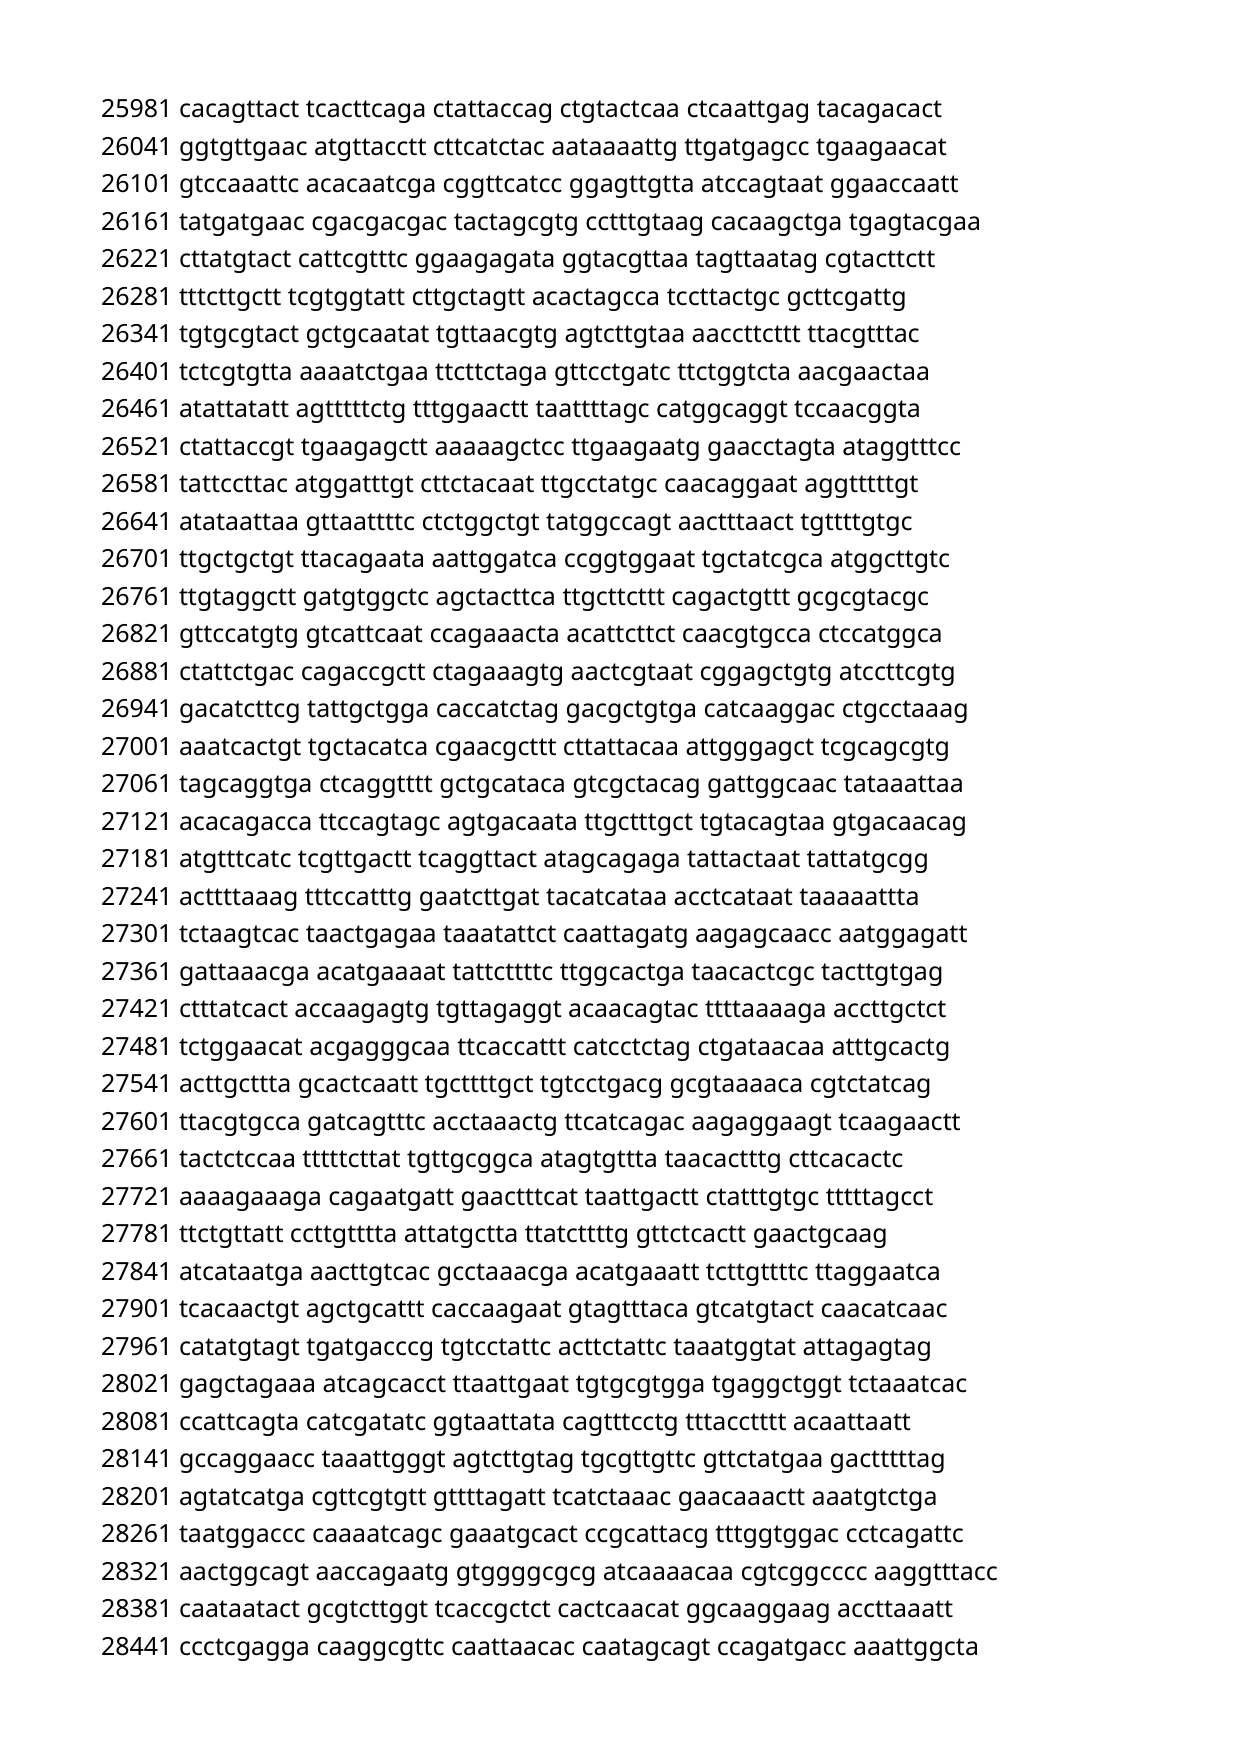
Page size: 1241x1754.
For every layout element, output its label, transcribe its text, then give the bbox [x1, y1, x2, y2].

text 27421 ctttatcact accaagagtg tgttagaggt acaacagtac ttttaaaaga accttgctct [75, 989, 1165, 1027]
text 26401 tctcgtgtta aaaatctgaa ttcttctaga gttcctgatc ttctggtcta aacgaactaa [75, 352, 1165, 389]
text 26881 ctattctgac cagaccgctt ctagaaagtg aactcgtaat cggagctgtg atccttcgtg [75, 652, 1165, 689]
text 28081 ccattcagta catcgatatc ggtaattata cagtttcctg tttacctttt acaattaatt [75, 1402, 1165, 1439]
text 27481 tctggaacat acgagggcaa ttcaccattt catcctctag ctgataacaa atttgcactg [75, 1027, 1165, 1064]
text 26821 gttccatgtg gtcattcaat ccagaaacta acattcttct caacgtgcca ctccatggca [75, 614, 1165, 652]
text 27121 acacagacca ttccagtagc agtgacaata ttgctttgct tgtacagtaa gtgacaacag [75, 802, 1165, 839]
text 27601 ttacgtgcca gatcagtttc acctaaactg ttcatcagac aagaggaagt tcaagaactt [75, 1102, 1165, 1139]
text 28141 gccaggaacc taaattgggt agtcttgtag tgcgttgttc gttctatgaa gactttttag [75, 1439, 1165, 1477]
text 26341 tgtgcgtact gctgcaatat tgttaacgtg agtcttgtaa aaccttcttt ttacgtttac [75, 314, 1165, 352]
text 26641 atataattaa gttaattttc ctctggctgt tatggccagt aactttaact tgttttgtgc [75, 502, 1165, 539]
text 26281 tttcttgctt tcgtggtatt cttgctagtt acactagcca tccttactgc gcttcgattg [75, 277, 1165, 314]
text 28021 gagctagaaa atcagcacct ttaattgaat tgtgcgtgga tgaggctggt tctaaatcac [75, 1364, 1165, 1402]
text 28381 caataatact gcgtcttggt tcaccgctct cactcaacat ggcaaggaag accttaaatt [75, 1589, 1165, 1627]
text 27781 ttctgttatt ccttgtttta attatgctta ttatcttttg gttctcactt gaactgcaag [75, 1214, 1165, 1252]
text 26941 gacatcttcg tattgctgga caccatctag gacgctgtga catcaaggac ctgcctaaag [75, 689, 1165, 727]
text 27061 tagcaggtga ctcaggtttt gctgcataca gtcgctacag gattggcaac tataaattaa [75, 764, 1165, 802]
text 26221 cttatgtact cattcgtttc ggaagagata ggtacgttaa tagttaatag cgtacttctt [75, 239, 1165, 277]
text 27961 catatgtagt tgatgacccg tgtcctattc acttctattc taaatggtat attagagtag [75, 1327, 1165, 1364]
text 28321 aactggcagt aaccagaatg gtggggcgcg atcaaaacaa cgtcggcccc aaggtttacc [75, 1552, 1165, 1589]
text 27241 acttttaaag tttccatttg gaatcttgat tacatcataa acctcataat taaaaattta [75, 877, 1165, 914]
text 26521 ctattaccgt tgaagagctt aaaaagctcc ttgaagaatg gaacctagta ataggtttcc [75, 427, 1165, 464]
text 26161 tatgatgaac cgacgacgac tactagcgtg cctttgtaag cacaagctga tgagtacgaa [75, 202, 1165, 239]
text 26581 tattccttac atggatttgt cttctacaat ttgcctatgc caacaggaat aggtttttgt [75, 464, 1165, 502]
text 27901 tcacaactgt agctgcattt caccaagaat gtagtttaca gtcatgtact caacatcaac [75, 1289, 1165, 1327]
text 28261 taatggaccc caaaatcagc gaaatgcact ccgcattacg tttggtggac cctcagattc [75, 1514, 1165, 1552]
text 27721 aaaagaaaga cagaatgatt gaactttcat taattgactt ctatttgtgc tttttagcct [75, 1177, 1165, 1214]
text 26461 atattatatt agtttttctg tttggaactt taattttagc catggcaggt tccaacggta [75, 389, 1165, 427]
text 27001 aaatcactgt tgctacatca cgaacgcttt cttattacaa attgggagct tcgcagcgtg [75, 727, 1165, 764]
text 26101 gtccaaattc acacaatcga cggttcatcc ggagttgtta atccagtaat ggaaccaatt [75, 164, 1165, 202]
text 28441 ccctcgagga caaggcgttc caattaacac caatagcagt ccagatgacc aaattggcta [75, 1627, 1165, 1664]
text 26761 ttgtaggctt gatgtggctc agctacttca ttgcttcttt cagactgttt gcgcgtacgc [75, 577, 1165, 614]
text 26041 ggtgttgaac atgttacctt cttcatctac aataaaattg ttgatgagcc tgaagaacat [75, 127, 1165, 164]
text 27541 acttgcttta gcactcaatt tgcttttgct tgtcctgacg gcgtaaaaca cgtctatcag [75, 1064, 1165, 1102]
text 27301 tctaagtcac taactgagaa taaatattct caattagatg aagagcaacc aatggagatt [75, 914, 1165, 952]
text 27841 atcataatga aacttgtcac gcctaaacga acatgaaatt tcttgttttc ttaggaatca [75, 1252, 1165, 1289]
text 27361 gattaaacga acatgaaaat tattcttttc ttggcactga taacactcgc tacttgtgag [75, 952, 1165, 989]
text 26701 ttgctgctgt ttacagaata aattggatca ccggtggaat tgctatcgca atggcttgtc [75, 539, 1165, 577]
text 28201 agtatcatga cgttcgtgtt gttttagatt tcatctaaac gaacaaactt aaatgtctga [75, 1477, 1165, 1514]
text 25981 cacagttact tcacttcaga ctattaccag ctgtactcaa ctcaattgag tacagacact [75, 89, 1165, 127]
text 27661 tactctccaa tttttcttat tgttgcggca atagtgttta taacactttg cttcacactc [75, 1139, 1165, 1177]
text 27181 atgtttcatc tcgttgactt tcaggttact atagcagaga tattactaat tattatgcgg [75, 839, 1165, 877]
